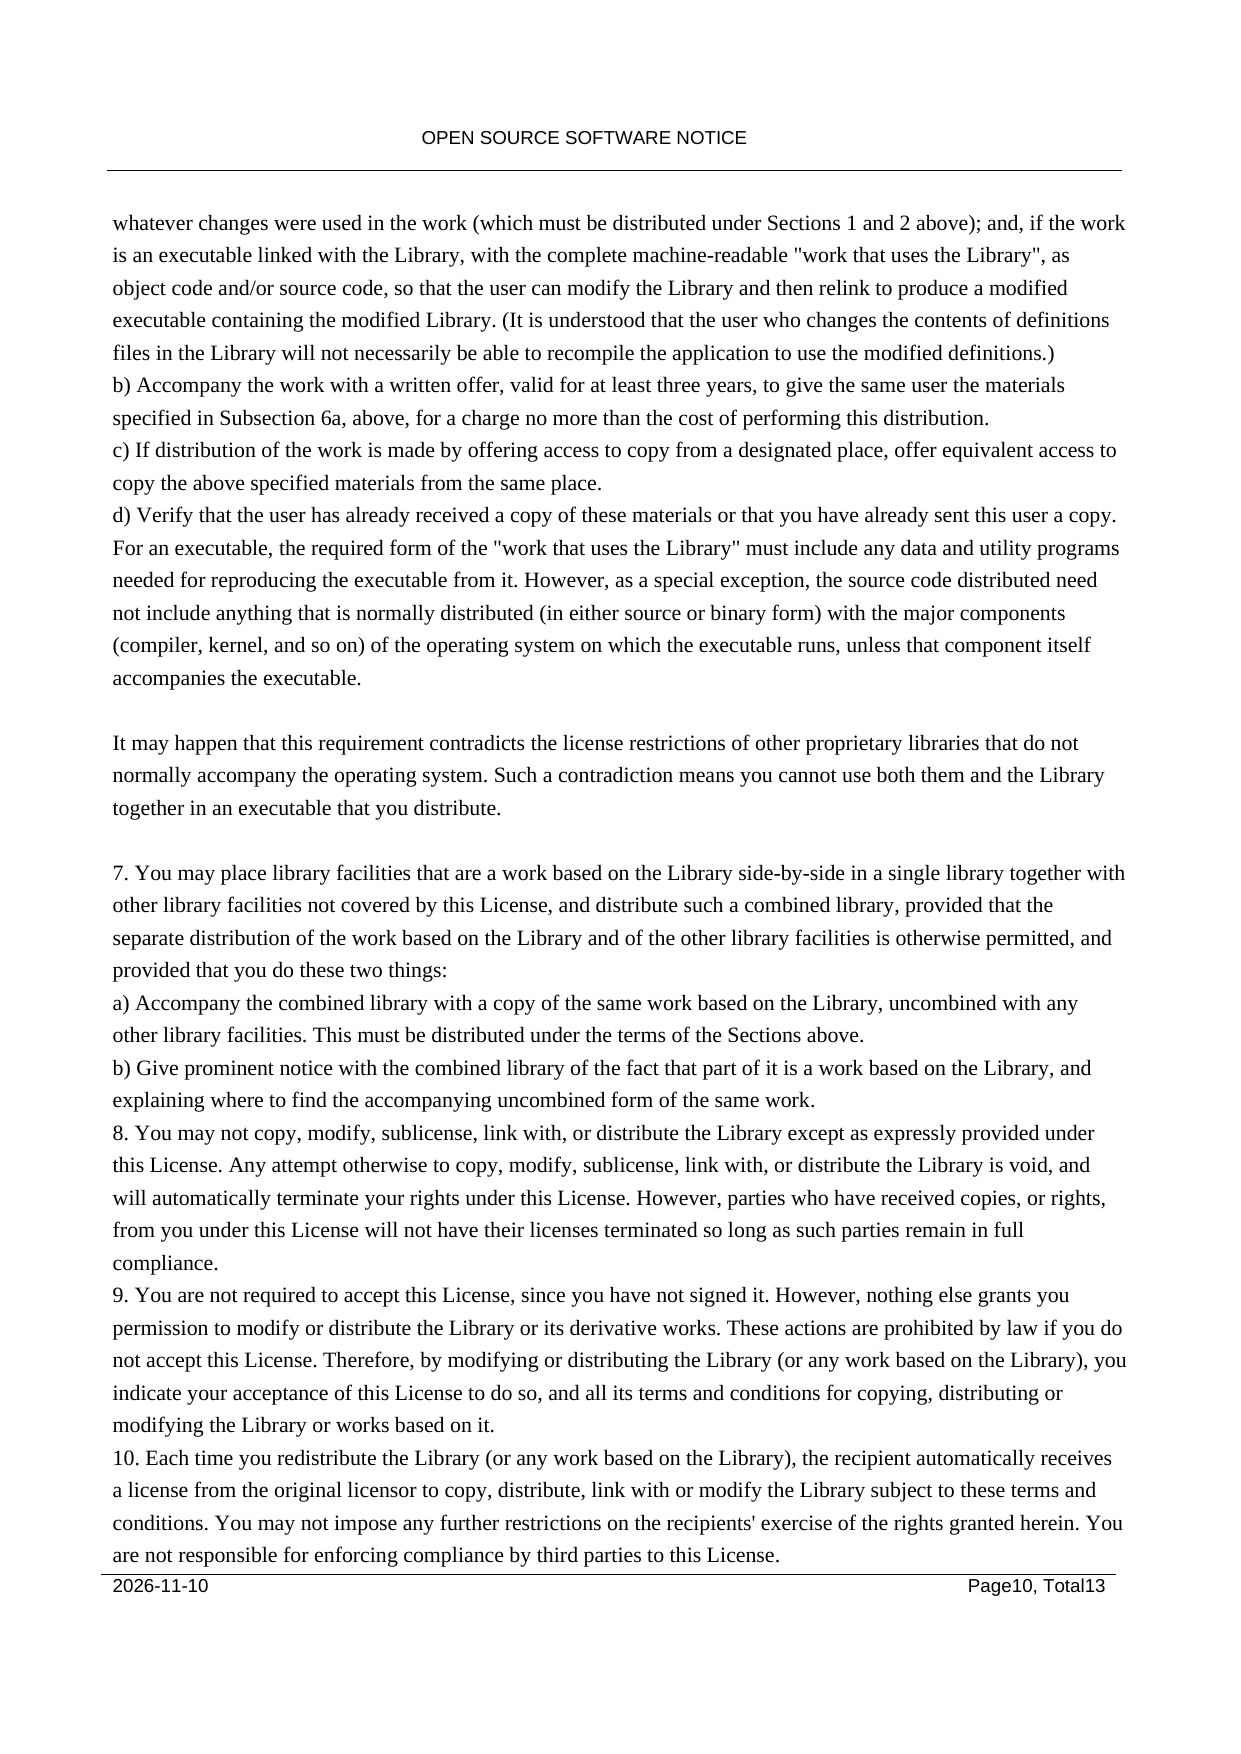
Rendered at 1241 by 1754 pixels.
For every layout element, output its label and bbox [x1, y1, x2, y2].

text [112, 206, 1128, 1571]
